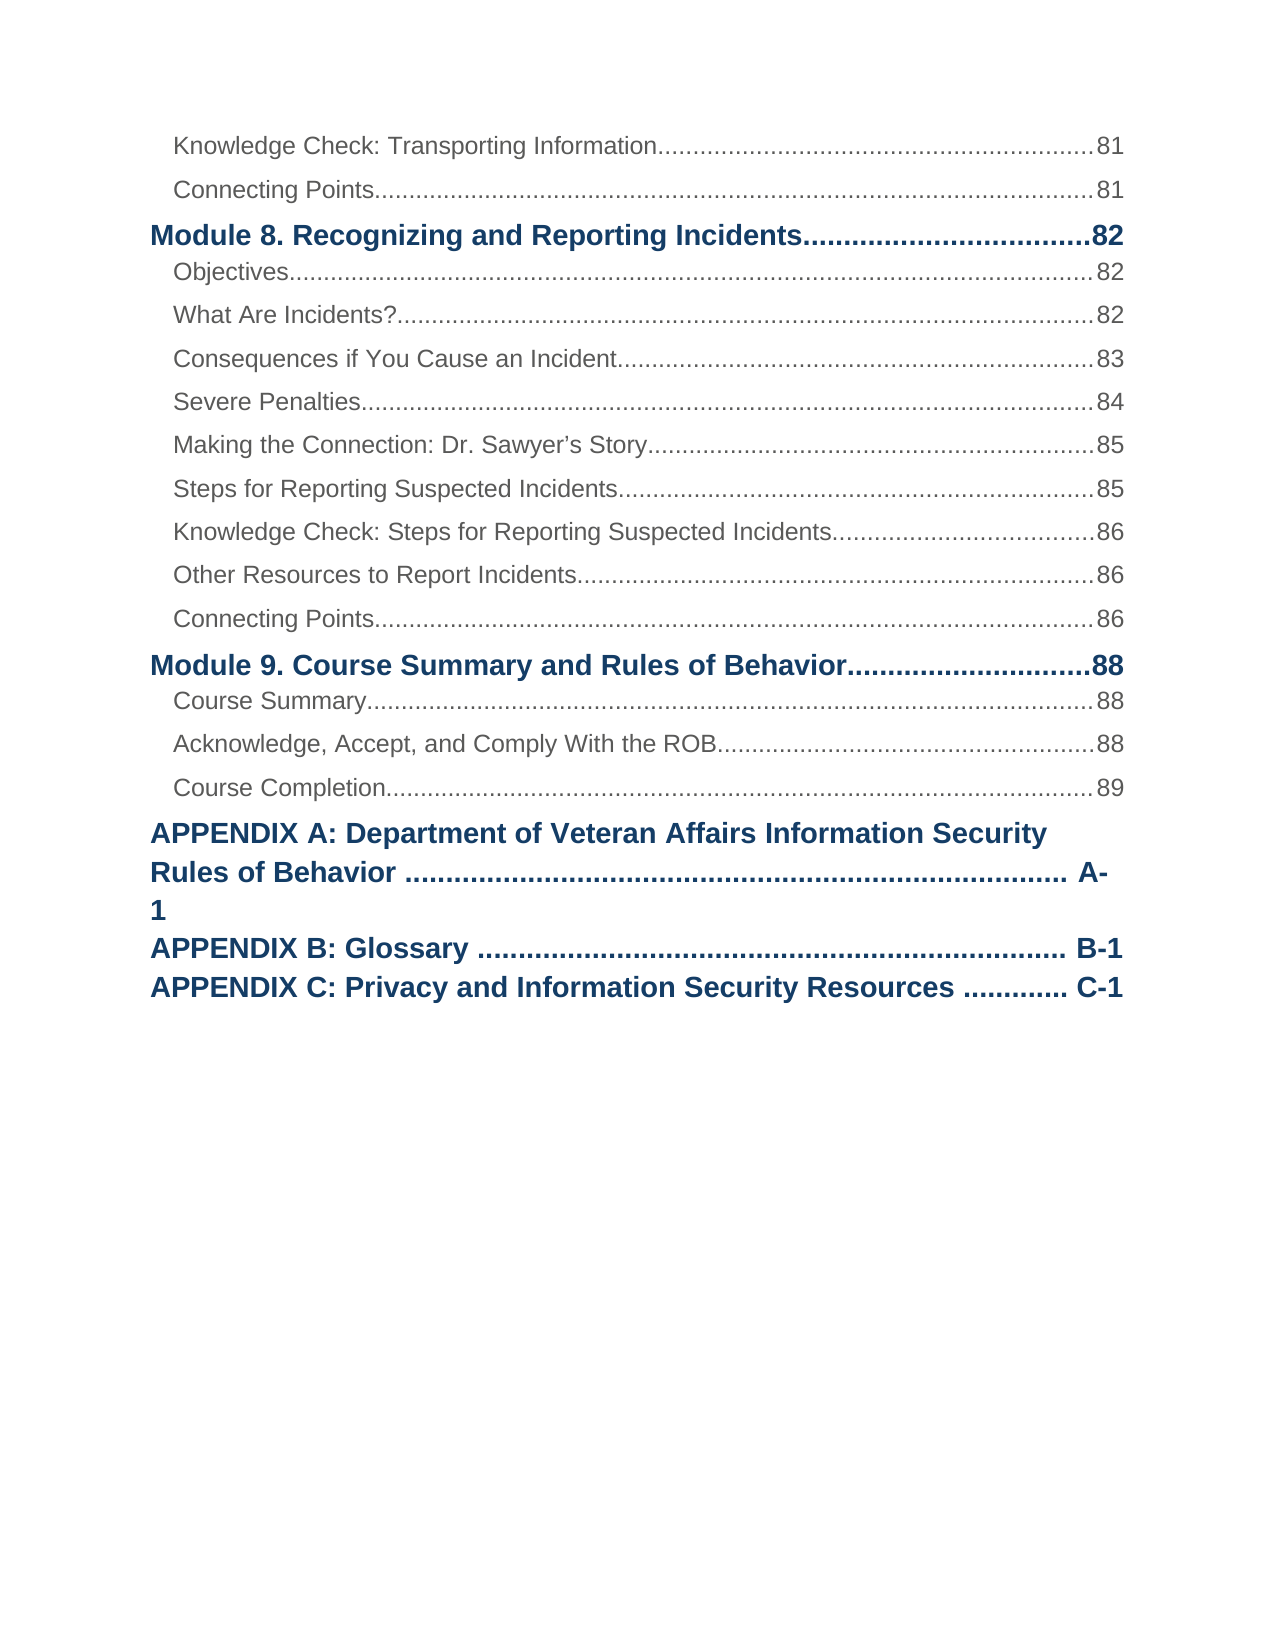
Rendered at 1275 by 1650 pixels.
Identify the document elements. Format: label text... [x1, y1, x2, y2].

text APPENDIX A: Department of Veteran Affairs Information Security Rules of Behavior ................................................................................. A-1 [150, 816, 1120, 927]
text APPENDIX C: Privacy and Information Security Resources ............. C-1 [150, 970, 1275, 1004]
text APPENDIX B: Glossary ........................................................................ B-1 [150, 932, 1275, 965]
